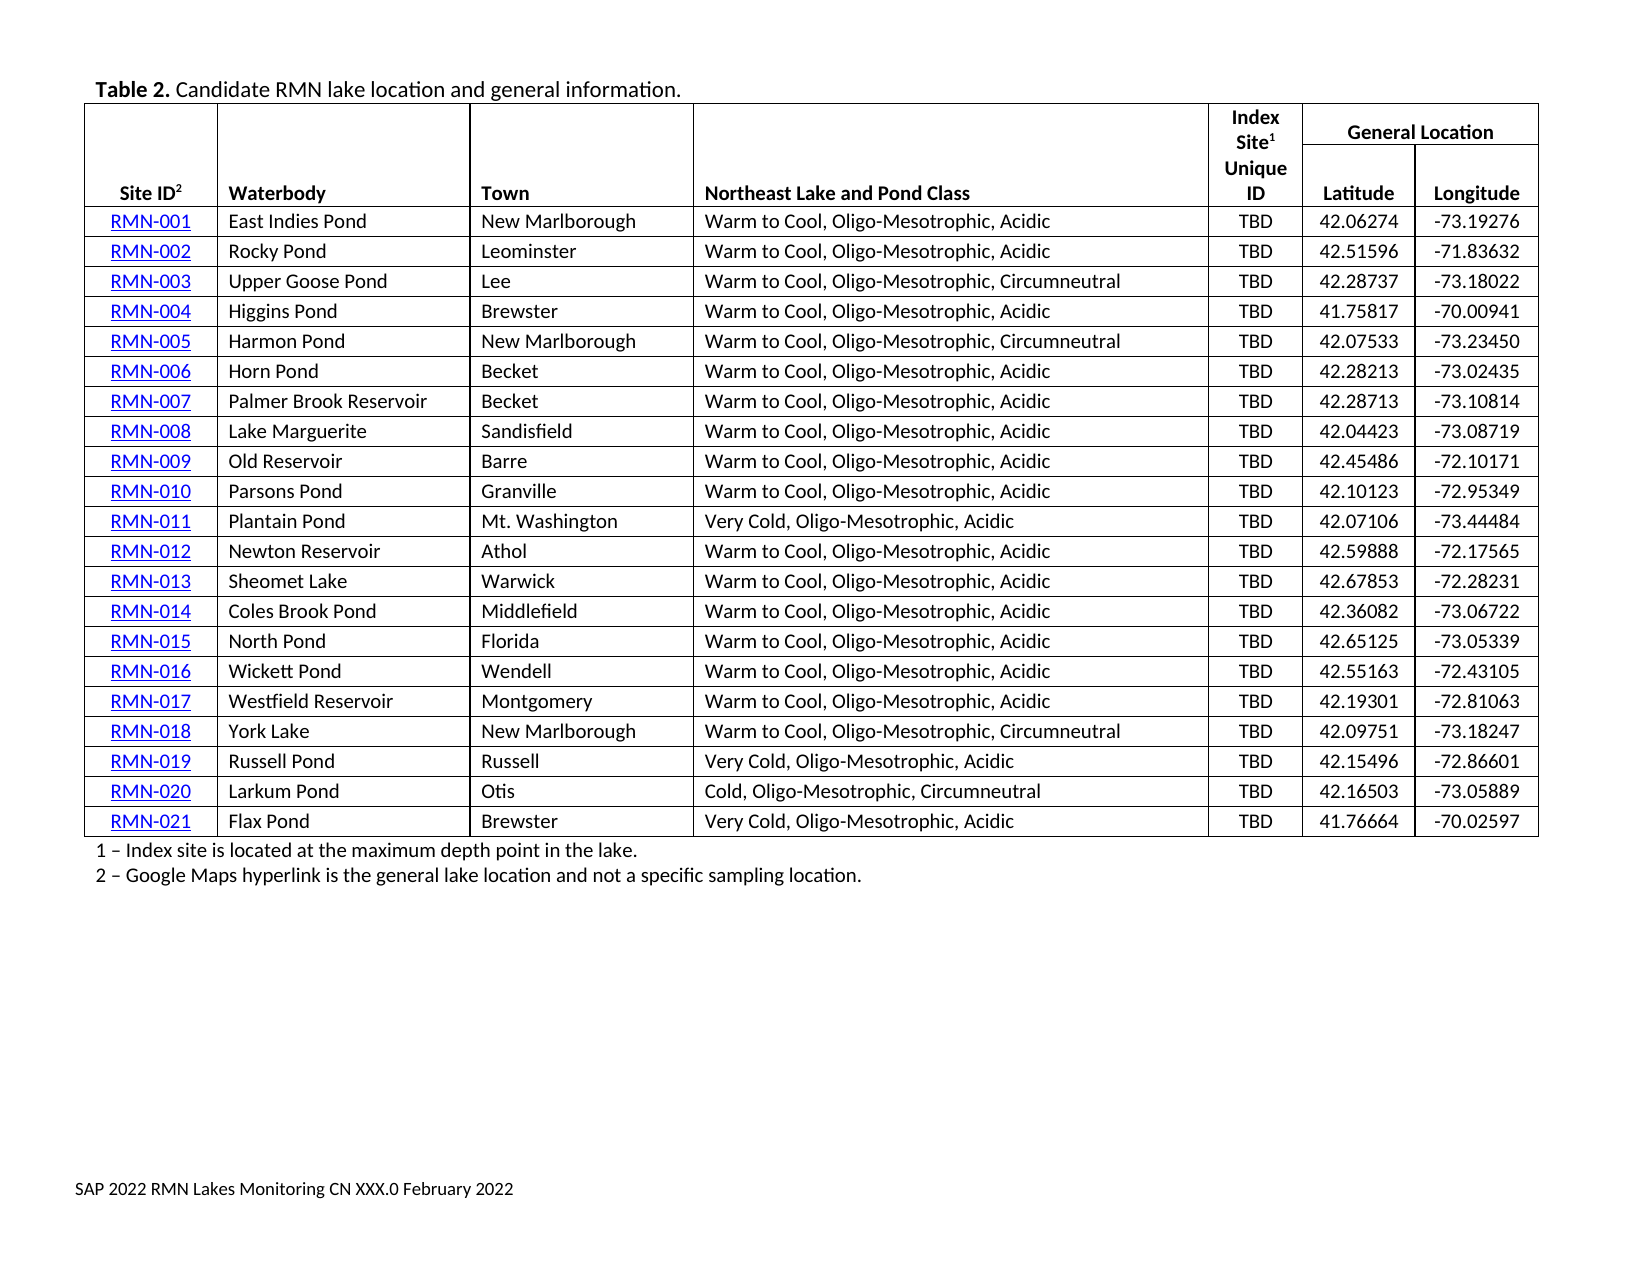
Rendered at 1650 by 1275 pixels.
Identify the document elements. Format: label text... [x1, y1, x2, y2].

table_cell 41.76664 [1303, 807, 1414, 836]
table_cell 42.06274 [1303, 207, 1414, 236]
table_cell 42.36082 [1303, 597, 1414, 626]
table_cell Montgomery [471, 687, 693, 716]
table_cell Warm to Cool, Oligo-Mesotrophic, Circumneutral [694, 267, 1208, 296]
table_cell Warm to Cool, Oligo-Mesotrophic, Acidic [694, 387, 1208, 416]
table_cell RMN-020 [85, 777, 217, 806]
table_cell Parsons Pond [218, 477, 469, 506]
table_cell RMN-021 [85, 807, 217, 836]
table_cell 42.51596 [1303, 237, 1414, 266]
table_cell TBD [1209, 297, 1302, 326]
table_cell TBD [1209, 417, 1302, 446]
table_cell -73.23450 [1416, 327, 1538, 356]
table_cell Middlefield [471, 597, 693, 626]
table_cell RMN-018 [85, 717, 217, 746]
table_cell TBD [1209, 717, 1302, 746]
table_cell RMN-005 [85, 327, 217, 356]
table_cell Very Cold, Oligo-Mesotrophic, Acidic [694, 507, 1208, 536]
table_cell -73.05889 [1416, 777, 1538, 806]
table_cell Warm to Cool, Oligo-Mesotrophic, Acidic [694, 567, 1208, 596]
table_cell Warm to Cool, Oligo-Mesotrophic, Acidic [694, 417, 1208, 446]
table_cell Warwick [471, 567, 693, 596]
table_cell TBD [1209, 777, 1302, 806]
table_cell TBD [1209, 537, 1302, 566]
table_cell 42.28213 [1303, 357, 1414, 386]
table_cell Russell [471, 747, 693, 776]
table_cell Warm to Cool, Oligo-Mesotrophic, Acidic [694, 657, 1208, 686]
table_cell -71.83632 [1416, 237, 1538, 266]
table_cell RMN-003 [85, 267, 217, 296]
table_cell Sandisfield [471, 417, 693, 446]
table_cell TBD [1209, 657, 1302, 686]
table_cell Very Cold, Oligo-Mesotrophic, Acidic [694, 747, 1208, 776]
table_cell Site ID2 [85, 104, 217, 206]
table_cell TBD [1209, 207, 1302, 236]
table_cell Larkum Pond [218, 777, 469, 806]
table_cell Longitude [1416, 145, 1538, 206]
table_cell RMN-008 [85, 417, 217, 446]
table_cell -73.18247 [1416, 717, 1538, 746]
table_cell -70.02597 [1416, 807, 1538, 836]
table_cell TBD [1209, 597, 1302, 626]
table_cell -72.81063 [1416, 687, 1538, 716]
table_cell RMN-007 [85, 387, 217, 416]
table_cell Lee [471, 267, 693, 296]
table_cell RMN-015 [85, 627, 217, 656]
table_cell -72.10171 [1416, 447, 1538, 476]
table_cell 42.59888 [1303, 537, 1414, 566]
table_cell East Indies Pond [218, 207, 469, 236]
table_cell Mt. Washington [471, 507, 693, 536]
table_cell -72.86601 [1416, 747, 1538, 776]
table_cell Wickett Pond [218, 657, 469, 686]
table_cell Warm to Cool, Oligo-Mesotrophic, Circumneutral [694, 717, 1208, 746]
table_cell -73.06722 [1416, 597, 1538, 626]
table_cell TBD [1209, 477, 1302, 506]
table_cell Flax Pond [218, 807, 469, 836]
table_cell Warm to Cool, Oligo-Mesotrophic, Acidic [694, 687, 1208, 716]
table_header Table 2. Candidate RMN lake location and general information. [84, 75, 1539, 103]
table_cell -72.43105 [1416, 657, 1538, 686]
table_cell -73.05339 [1416, 627, 1538, 656]
table_cell RMN-006 [85, 357, 217, 386]
table_cell Horn Pond [218, 357, 469, 386]
table_cell RMN-016 [85, 657, 217, 686]
table_cell New Marlborough [471, 207, 693, 236]
table_cell Brewster [471, 807, 693, 836]
table_cell RMN-014 [85, 597, 217, 626]
table_cell Otis [471, 777, 693, 806]
table_cell Leominster [471, 237, 693, 266]
table_cell TBD [1209, 237, 1302, 266]
table_cell 41.75817 [1303, 297, 1414, 326]
table_cell Town [471, 104, 693, 206]
table_cell Index Site1 Unique ID [1209, 104, 1302, 206]
table_cell RMN-013 [85, 567, 217, 596]
table_cell TBD [1209, 747, 1302, 776]
table_cell Plantain Pond [218, 507, 469, 536]
table_cell Old Reservoir [218, 447, 469, 476]
table_cell Warm to Cool, Oligo-Mesotrophic, Acidic [694, 237, 1208, 266]
table_cell 42.07533 [1303, 327, 1414, 356]
table_cell -73.10814 [1416, 387, 1538, 416]
table_cell 42.16503 [1303, 777, 1414, 806]
table_cell 42.28737 [1303, 267, 1414, 296]
table_cell Coles Brook Pond [218, 597, 469, 626]
table_cell Brewster [471, 297, 693, 326]
table_cell Warm to Cool, Oligo-Mesotrophic, Acidic [694, 627, 1208, 656]
table_cell Warm to Cool, Oligo-Mesotrophic, Acidic [694, 207, 1208, 236]
table_cell TBD [1209, 507, 1302, 536]
table_cell TBD [1209, 357, 1302, 386]
table_cell -72.95349 [1416, 477, 1538, 506]
table_cell RMN-001 [85, 207, 217, 236]
table_cell 42.15496 [1303, 747, 1414, 776]
table_cell Warm to Cool, Oligo-Mesotrophic, Acidic [694, 597, 1208, 626]
table_cell -73.02435 [1416, 357, 1538, 386]
table_cell Rocky Pond [218, 237, 469, 266]
table_cell RMN-019 [85, 747, 217, 776]
table_cell Becket [471, 387, 693, 416]
table_cell -73.08719 [1416, 417, 1538, 446]
table_cell Westfield Reservoir [218, 687, 469, 716]
table_cell Warm to Cool, Oligo-Mesotrophic, Acidic [694, 297, 1208, 326]
table_cell Latitude [1303, 145, 1414, 206]
table_cell Warm to Cool, Oligo-Mesotrophic, Acidic [694, 537, 1208, 566]
table_cell 42.45486 [1303, 447, 1414, 476]
table_cell TBD [1209, 807, 1302, 836]
table_cell RMN-012 [85, 537, 217, 566]
table_cell Warm to Cool, Oligo-Mesotrophic, Circumneutral [694, 327, 1208, 356]
table_cell Athol [471, 537, 693, 566]
table_cell Barre [471, 447, 693, 476]
table_cell Warm to Cool, Oligo-Mesotrophic, Acidic [694, 357, 1208, 386]
table_cell TBD [1209, 327, 1302, 356]
table_cell 42.67853 [1303, 567, 1414, 596]
table_cell Upper Goose Pond [218, 267, 469, 296]
table_cell Granville [471, 477, 693, 506]
table_cell York Lake [218, 717, 469, 746]
table_cell 42.55163 [1303, 657, 1414, 686]
table_cell Higgins Pond [218, 297, 469, 326]
table_cell Russell Pond [218, 747, 469, 776]
table_cell -73.18022 [1416, 267, 1538, 296]
table_cell -72.28231 [1416, 567, 1538, 596]
table_cell TBD [1209, 567, 1302, 596]
table_cell 42.65125 [1303, 627, 1414, 656]
table_cell 42.04423 [1303, 417, 1414, 446]
table_cell TBD [1209, 627, 1302, 656]
table_cell 1 – Index site is located at the maximum depth point in the lake. 2 – Google Maps hyperlink is the general lake location and not a specific sampling location. [84, 837, 1539, 888]
table_cell RMN-004 [85, 297, 217, 326]
table_cell Wendell [471, 657, 693, 686]
table_cell Cold, Oligo-Mesotrophic, Circumneutral [694, 777, 1208, 806]
table_cell Warm to Cool, Oligo-Mesotrophic, Acidic [694, 477, 1208, 506]
table_cell North Pond [218, 627, 469, 656]
table_cell Newton Reservoir [218, 537, 469, 566]
table_cell TBD [1209, 687, 1302, 716]
table_cell Very Cold, Oligo-Mesotrophic, Acidic [694, 807, 1208, 836]
table_cell Sheomet Lake [218, 567, 469, 596]
table_cell Waterbody [218, 104, 469, 206]
table_cell RMN-002 [85, 237, 217, 266]
table_cell New Marlborough [471, 327, 693, 356]
table_cell -73.19276 [1416, 207, 1538, 236]
table_cell RMN-010 [85, 477, 217, 506]
table_cell 42.07106 [1303, 507, 1414, 536]
table_cell TBD [1209, 447, 1302, 476]
table_cell TBD [1209, 267, 1302, 296]
table_cell Palmer Brook Reservoir [218, 387, 469, 416]
table_cell General Location [1303, 104, 1538, 144]
table_cell New Marlborough [471, 717, 693, 746]
table_cell Warm to Cool, Oligo-Mesotrophic, Acidic [694, 447, 1208, 476]
table_cell 42.28713 [1303, 387, 1414, 416]
table_cell Becket [471, 357, 693, 386]
table_cell TBD [1209, 387, 1302, 416]
table_cell Lake Marguerite [218, 417, 469, 446]
table_cell -72.17565 [1416, 537, 1538, 566]
table_cell RMN-017 [85, 687, 217, 716]
table_cell -70.00941 [1416, 297, 1538, 326]
table_cell 42.09751 [1303, 717, 1414, 746]
table_cell Florida [471, 627, 693, 656]
table_cell 42.10123 [1303, 477, 1414, 506]
table_cell -73.44484 [1416, 507, 1538, 536]
table_cell RMN-009 [85, 447, 217, 476]
table_cell 42.19301 [1303, 687, 1414, 716]
table_cell Harmon Pond [218, 327, 469, 356]
table_cell Northeast Lake and Pond Class [694, 104, 1208, 206]
table_cell RMN-011 [85, 507, 217, 536]
